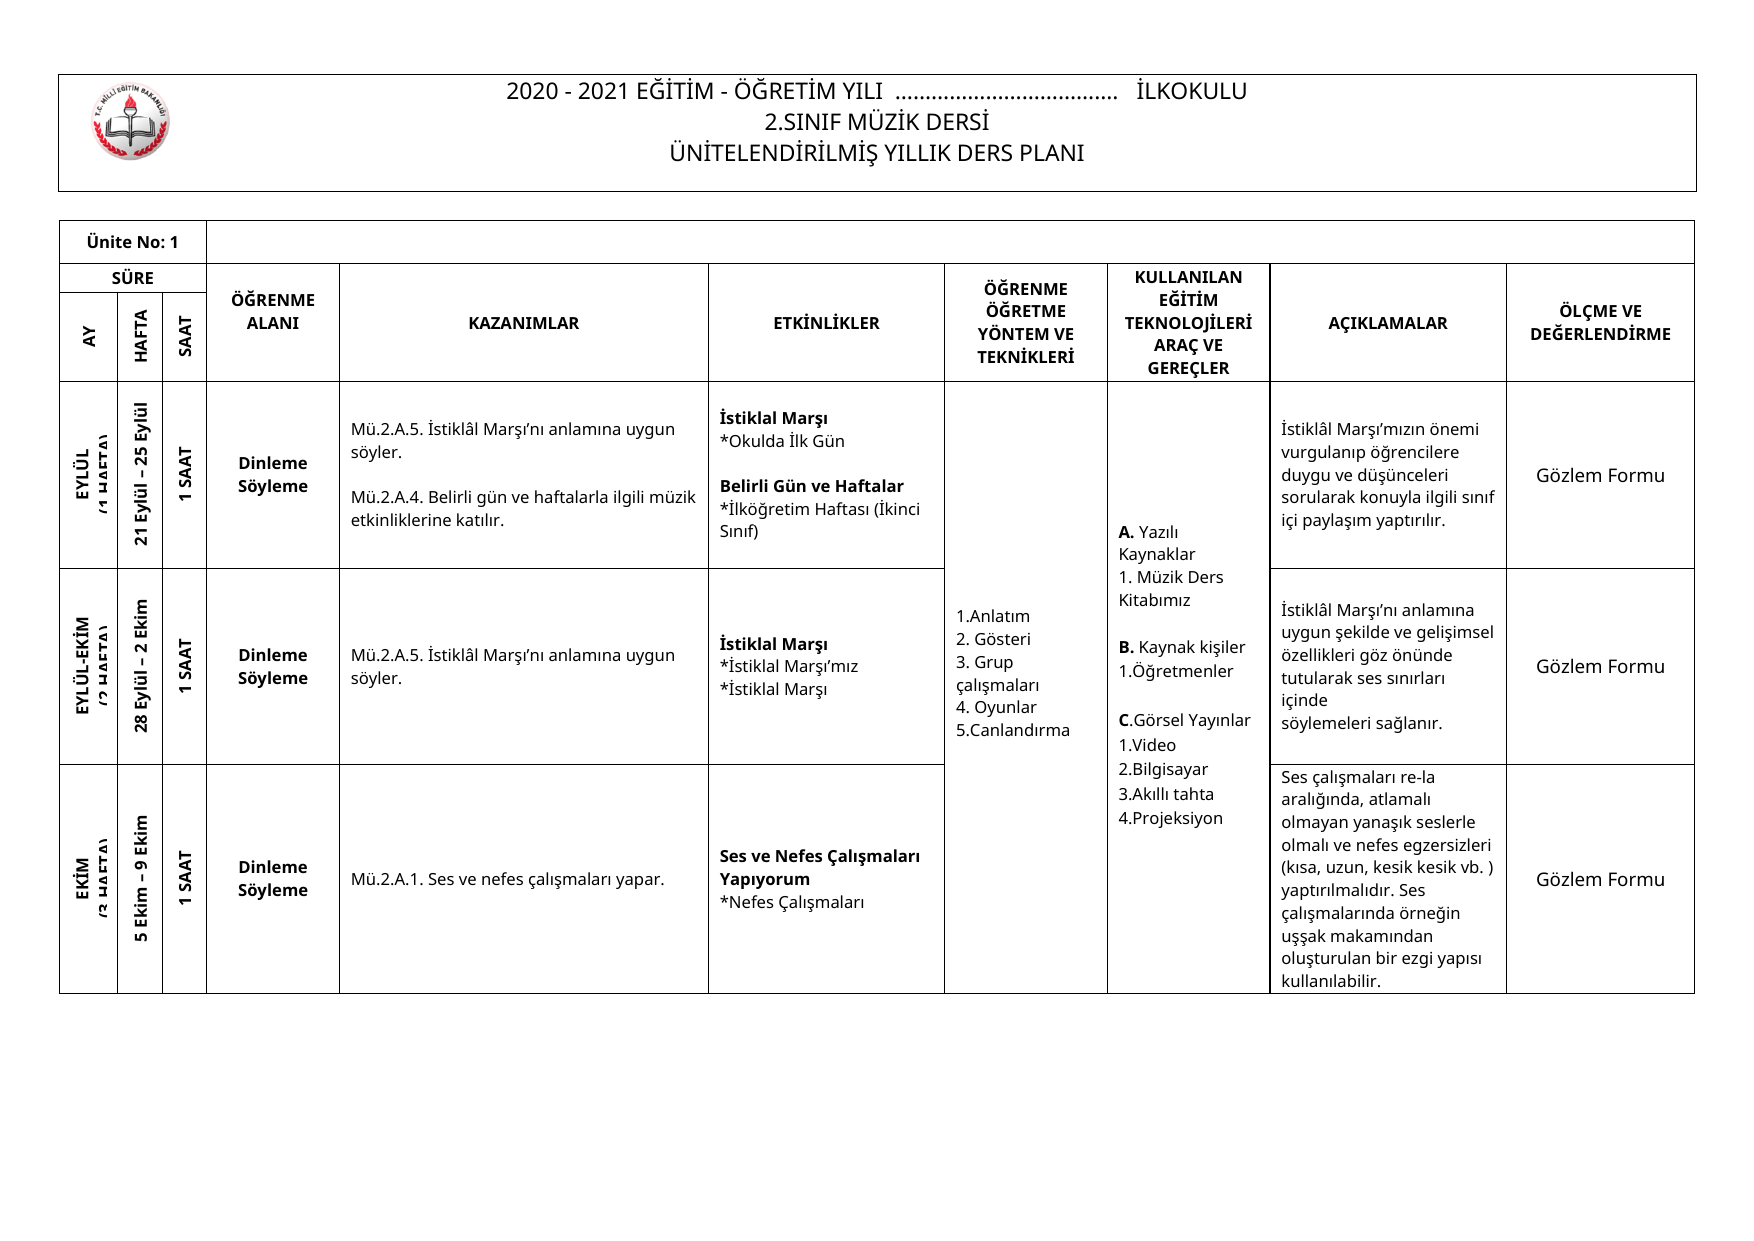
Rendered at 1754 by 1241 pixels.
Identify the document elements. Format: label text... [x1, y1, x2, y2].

table_cell 1 SAAT [163, 569, 206, 764]
table_cell ÖĞRENME ALANI [207, 264, 339, 381]
table_cell Gözlem Formu [1507, 382, 1694, 567]
table_cell KAZANIMLAR [340, 264, 708, 381]
table_cell Mü.2.A.1. Ses ve nefes çalışmaları yapar. [340, 765, 708, 992]
table_cell EKİM (3.HAFTA) [60, 765, 117, 992]
table_cell 5 Ekim – 9 Ekim [118, 765, 162, 992]
table_cell Dinleme Söyleme [207, 382, 339, 567]
table_cell İstiklâl Marşı’mızın önemi vurgulanıp öğrencilere duygu ve düşünceleri sorularak konuyla ilgili sınıf içi paylaşım yaptırılır. [1271, 382, 1506, 567]
table_cell İstiklal Marşı *Okulda İlk Gün Belirli Gün ve Haftalar *İlköğretim Haftası (İkinci Sınıf) [709, 382, 944, 567]
table_cell 1.Anlatım 2. Gösteri 3. Grup çalışmaları 4. Oyunlar 5.Canlandırma [945, 382, 1107, 992]
table_cell EYLÜL-EKİM (2.HAFTA) [60, 569, 117, 764]
table_cell EYLÜL (1.HAFTA) [60, 382, 117, 567]
table_cell SÜRE [60, 264, 206, 292]
table_cell AY [60, 293, 117, 381]
table_cell SAAT [163, 293, 206, 381]
table_cell ÖLÇME VE DEĞERLENDİRME [1507, 264, 1694, 381]
table_cell Dinleme Söyleme [207, 569, 339, 764]
table_cell Gözlem Formu [1507, 569, 1694, 764]
table_cell HAFTA [118, 293, 162, 381]
table_cell Dinleme Söyleme [207, 765, 339, 992]
table_cell Mü.2.A.5. İstiklâl Marşı’nı anlamına uygun söyler. Mü.2.A.4. Belirli gün ve haftalarla ilgili müzik etkinliklerine katılır. [340, 382, 708, 567]
table_cell A. Yazılı Kaynaklar 1. Müzik Ders Kitabımız B. Kaynak kişiler 1.Öğretmenler C.Görsel Yayınlar 1.Video 2.Bilgisayar 3.Akıllı tahta 4.Projeksiyon [1108, 382, 1269, 992]
table_cell 1 SAAT [163, 765, 206, 992]
table_cell 1 SAAT [163, 382, 206, 567]
picture [85, 77, 175, 167]
table_header Ünite No: 1 [60, 221, 206, 263]
table_cell AÇIKLAMALAR [1271, 264, 1506, 381]
table_cell 21 Eylül – 25 Eylül [118, 382, 162, 567]
table_cell Gözlem Formu [1507, 765, 1694, 992]
table_cell İstiklâl Marşı’nı anlamına uygun şekilde ve gelişimsel özellikleri göz önünde tutularak ses sınırları içinde söylemeleri sağlanır. [1271, 569, 1506, 764]
table_header [207, 221, 1694, 263]
table_cell Ses çalışmaları re-la aralığında, atlamalı olmayan yanaşık seslerle olmalı ve nefes egzersizleri (kısa, uzun, kesik kesik vb. ) yaptırılmalıdır. Ses çalışmalarında örneğin uşşak makamından oluşturulan bir ezgi yapısı kullanılabilir. [1271, 765, 1506, 992]
table_cell İstiklal Marşı *İstiklal Marşı’mız *İstiklal Marşı [709, 569, 944, 764]
table_cell Mü.2.A.5. İstiklâl Marşı’nı anlamına uygun söyler. [340, 569, 708, 764]
table_cell ETKİNLİKLER [709, 264, 944, 381]
table_cell 28 Eylül – 2 Ekim [118, 569, 162, 764]
table_cell Ses ve Nefes Çalışmaları Yapıyorum *Nefes Çalışmaları [709, 765, 944, 992]
table_cell ÖĞRENME ÖĞRETME YÖNTEM VE TEKNİKLERİ [945, 264, 1107, 381]
table_cell KULLANILAN EĞİTİM TEKNOLOJİLERİ ARAÇ VE GEREÇLER [1108, 264, 1269, 381]
